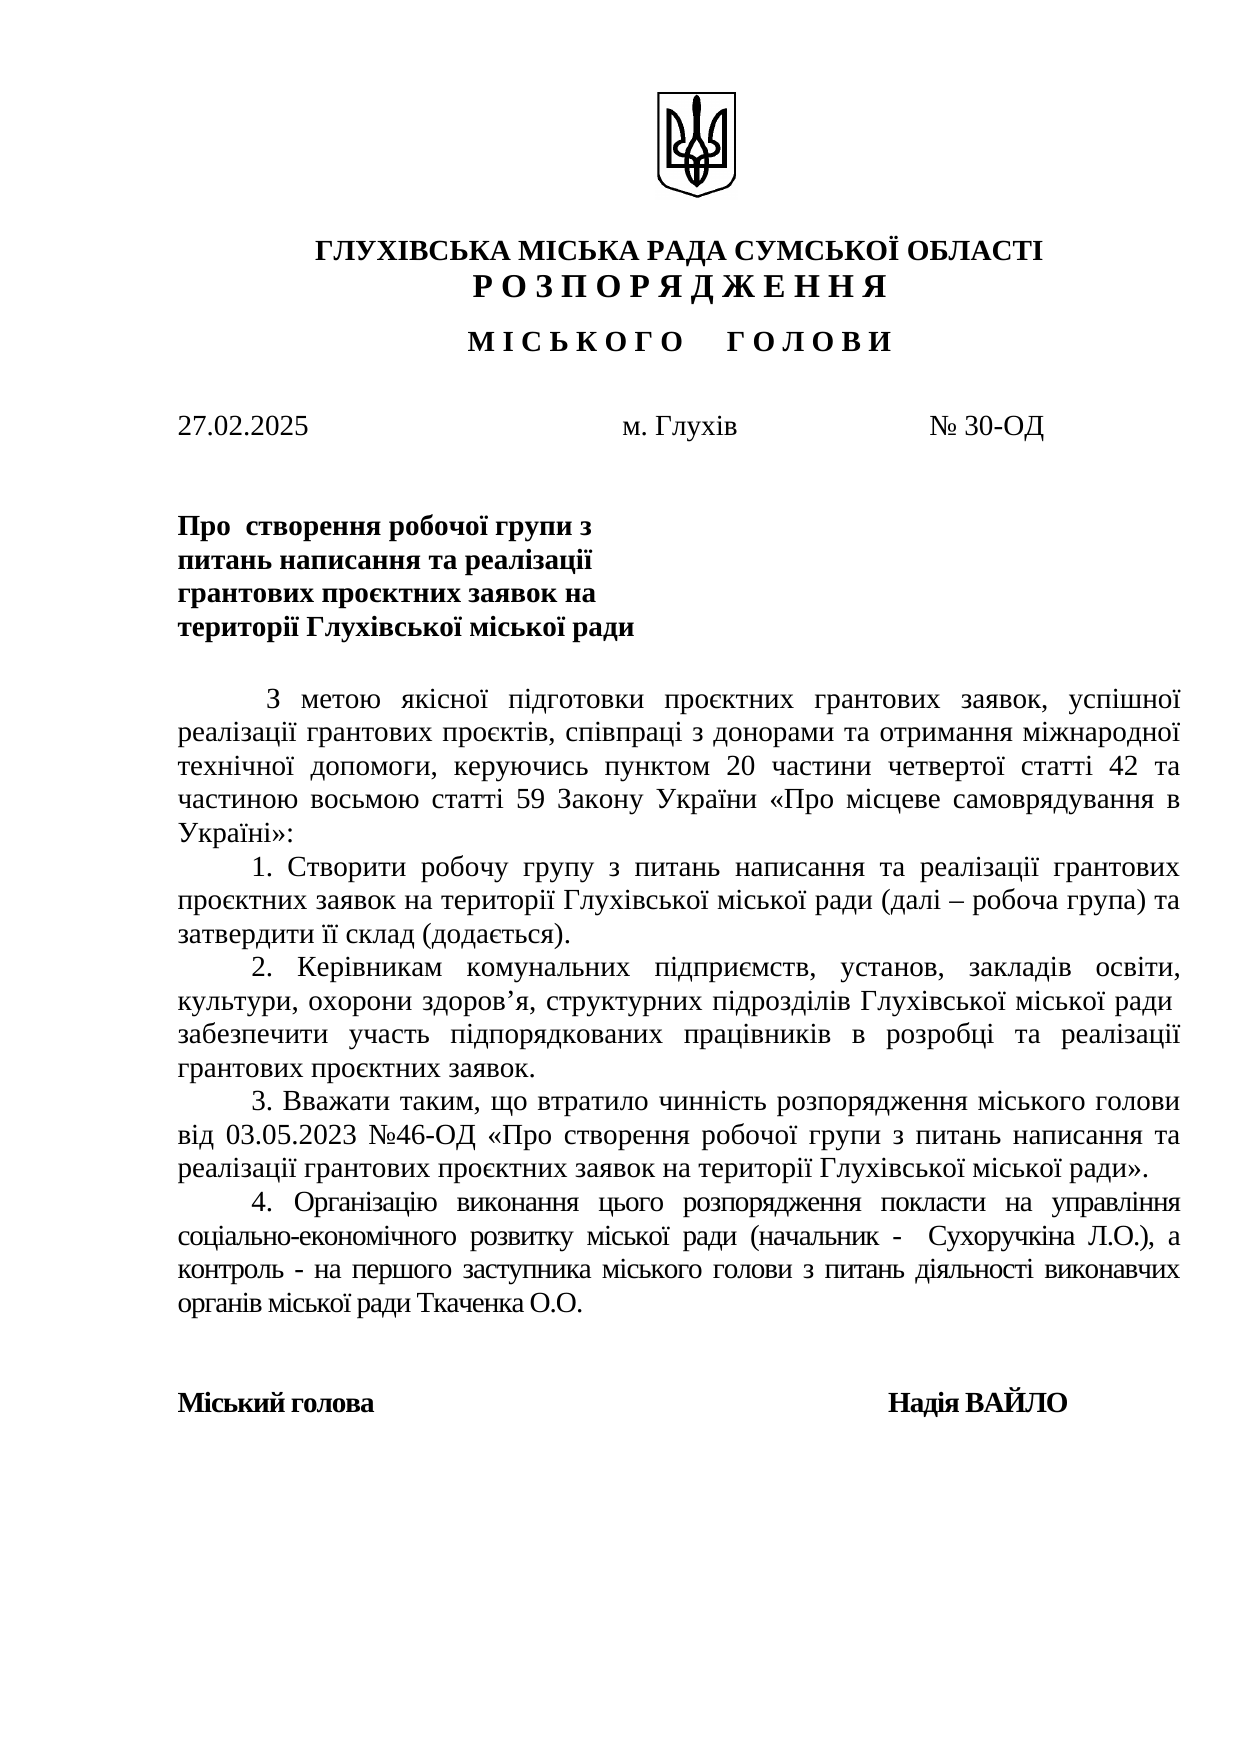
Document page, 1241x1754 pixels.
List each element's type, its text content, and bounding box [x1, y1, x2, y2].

text Р О З П О Р Я Д Ж Е Н Н Я [177, 266, 1181, 305]
text ГЛУХІВСЬКА МІСЬКА РАДА СУМСЬКОЇ ОБЛАСТІ [177, 233, 1181, 266]
text З метою якісної підготовки проєктних грантових заявок, успішної реалізації грантових проєктів, співпраці з донорами та отримання міжнародної технічної допомоги, керуючись пунктом 20 частини четвертої статті 42 та частиною восьмою статті 59 Закону України «Про місцеве самоврядування в Україні»: [177, 681, 1181, 849]
picture [654, 90, 738, 200]
text 1. Створити робочу групу з питань написання та реалізації грантових проєктних заявок на території Глухівської міської ради (далі – робоча група) та затвердити її склад (додається). [177, 849, 1181, 949]
text 2. Керівникам комунальних підприємств, установ, закладів освіти, культури, охорони здоров’я, структурних підрозділів Глухівської міської ради забезпечити участь підпорядкованих працівників в розробці та реалізації грантових проєктних заявок. [177, 949, 1181, 1083]
text М І С Ь К О Г О Г О Л О В И [177, 324, 1181, 357]
text Міський голова Надія ВАЙЛО [177, 1385, 1181, 1419]
text 4. Організацію виконання цього розпорядження покласти на управління соціально-економічного розвитку міської ради (начальник - Сухоручкіна Л.О.), а контроль - на першого заступника міського голови з питань діяльності виконавчих органів міської ради Ткаченка О.О. [177, 1184, 1181, 1318]
text Про створення робочої групи з [177, 508, 1181, 542]
text 3. Вважати таким, що втратило чинність розпорядження міського голови від 03.05.2023 №46-ОД «Про створення робочої групи з питань написання та реалізації грантових проєктних заявок на території Глухівської міської ради». [177, 1083, 1181, 1184]
text території Глухівської міської ради [177, 609, 1181, 643]
text грантових проєктних заявок на [177, 576, 1181, 609]
text питань написання та реалізації [177, 542, 1181, 576]
text 27.02.2025 м. Глухів № 30-ОД [177, 408, 1181, 441]
